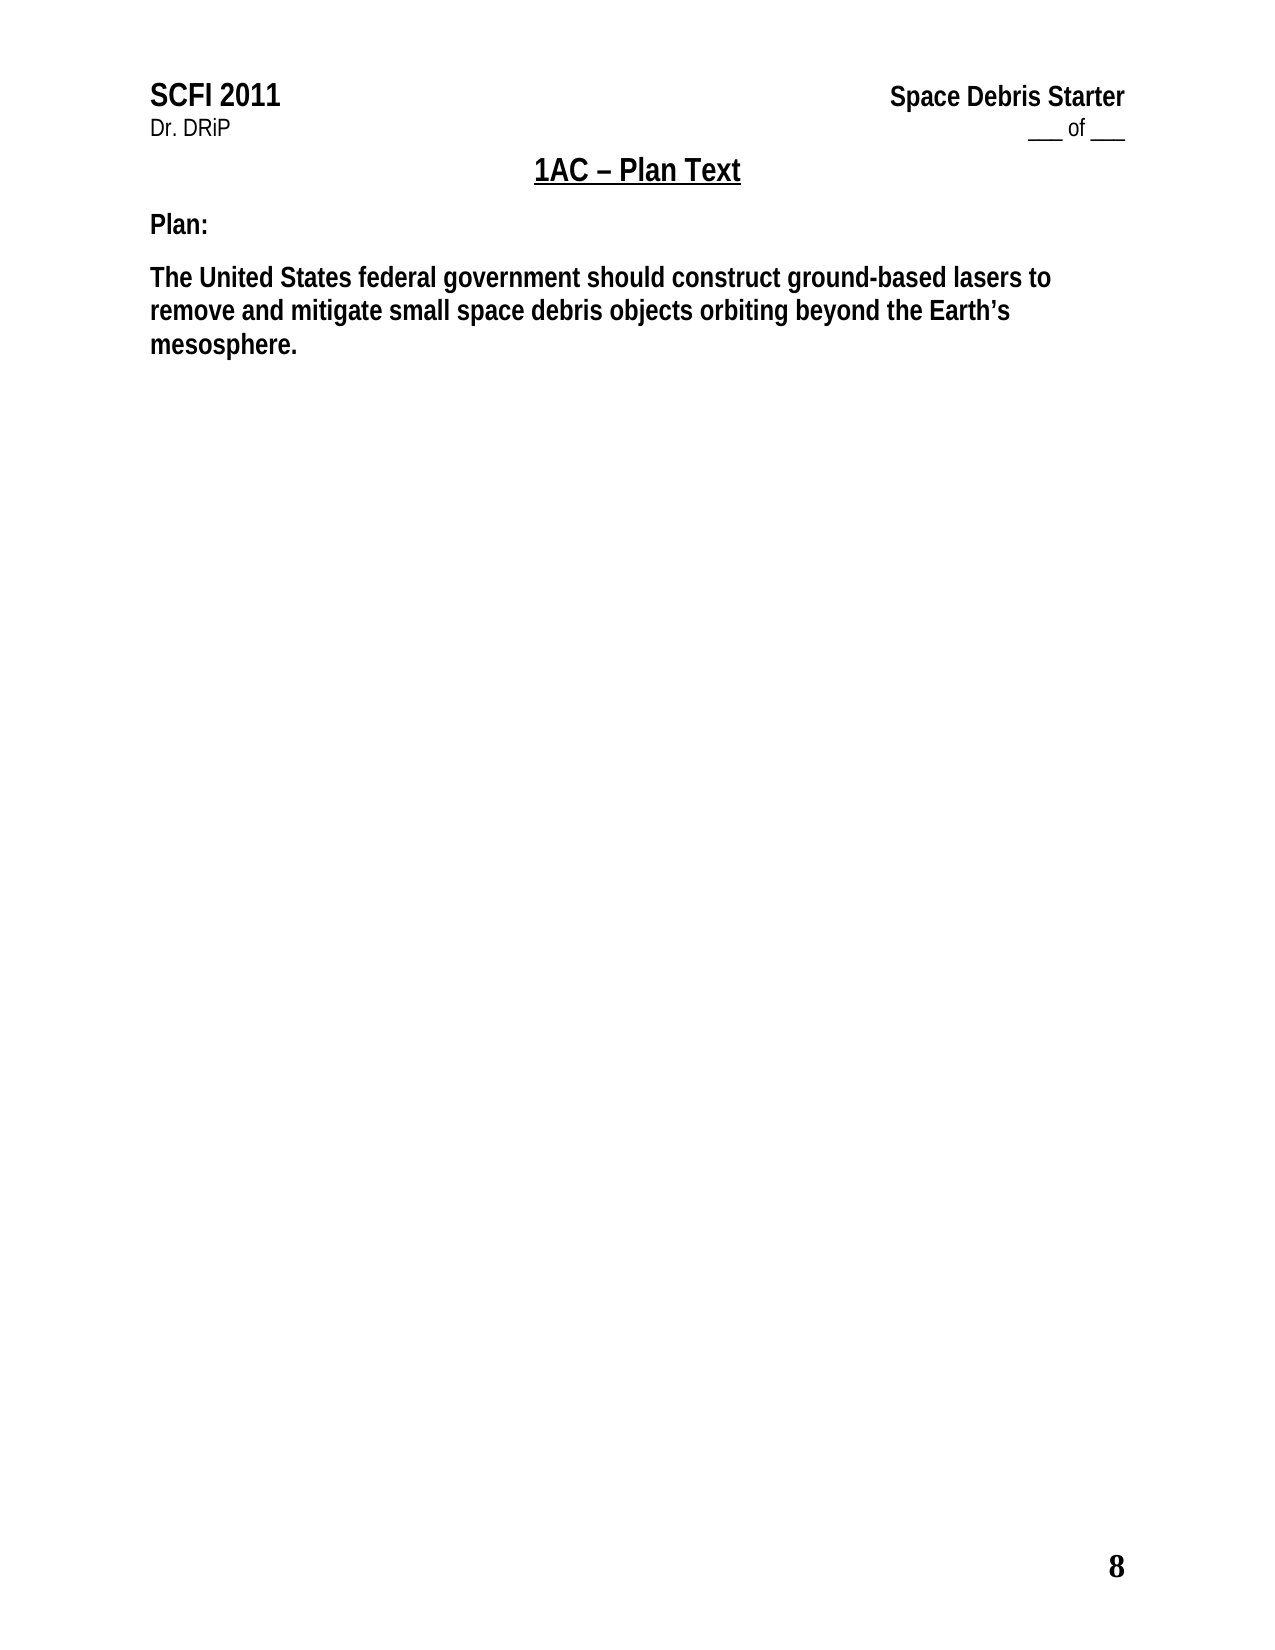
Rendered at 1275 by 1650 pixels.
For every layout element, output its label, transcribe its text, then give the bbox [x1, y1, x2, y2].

text 1AC – Plan Text [150, 150, 1125, 188]
text The United States federal government should construct ground-based lasers to remove and mitigate small space debris objects orbiting beyond the Earth’s mesosphere. [150, 260, 1125, 360]
text Plan: [150, 207, 1125, 241]
